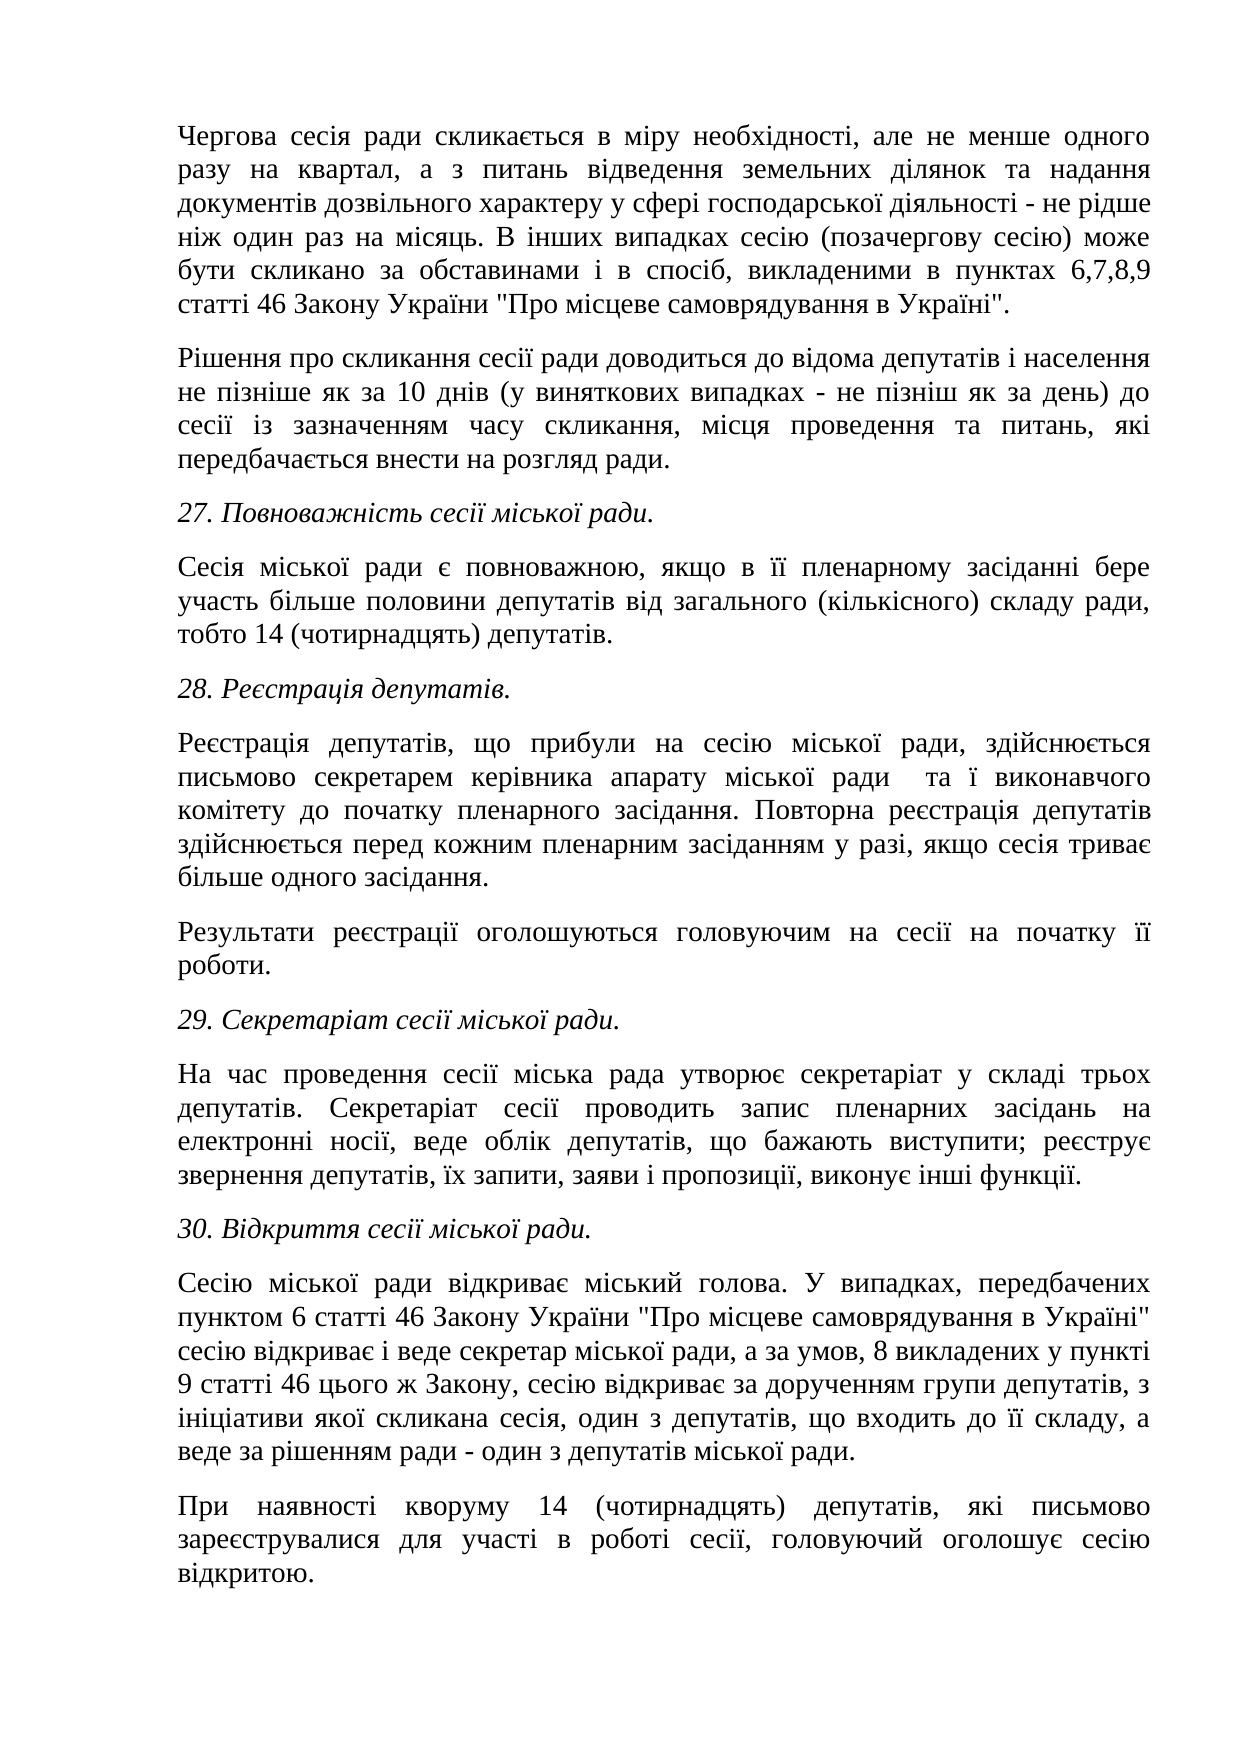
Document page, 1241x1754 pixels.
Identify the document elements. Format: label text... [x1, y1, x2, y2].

text При наявності кворуму 14 (чотирнадцять) депутатів, які письмово зареєструвалися для участі в роботі сесії, головуючий оголошує сесію відкритою. [177, 1488, 1152, 1588]
text 30. Відкриття сесії міської ради. [177, 1211, 1152, 1245]
text Рішення про скликання сесії ради доводиться до відома депутатів і населення не пізніше як за 10 днів (у виняткових випадках - не пізніш як за день) до сесії із зазначенням часу скликання, місця проведення та питань, які передбачається внести на розгляд ради. [177, 340, 1152, 474]
text 27. Повноважність сесії міської ради. [177, 495, 1152, 529]
text Сесія міської ради є повноважною, якщо в її пленарному засіданні бере участь більше половини депутатів від загального (кількісного) складу ради, тобто 14 (чотирнадцять) депутатів. [177, 549, 1152, 650]
text На час проведення сесії міська рада утворює секретаріат у складі трьох депутатів. Секретаріат сесії проводить запис пленарних засідань на електронні носії, веде облік депутатів, що бажають виступити; реєструє звернення депутатів, їх запити, заяви і пропозиції, виконує інші функції. [177, 1056, 1152, 1190]
text Результати реєстрації оголошуються головуючим на сесії на початку її роботи. [177, 914, 1152, 981]
text 28. Реєстрація депутатів. [177, 671, 1152, 704]
text Сесію міської ради відкриває міський голова. У випадках, передбачених пунктом 6 статті 46 Закону України "Про місцеве самоврядування в Україні" сесію відкриває і веде секретар міської ради, а за умов, 8 викладених у пункті 9 статті 46 цього ж Закону, сесію відкриває за дорученням групи депутатів, з ініціативи якої скликана сесія, один з депутатів, що входить до її складу, а веде за рішенням ради - один з депутатів міської ради. [177, 1266, 1152, 1467]
text 29. Секретаріат сесії міської ради. [177, 1002, 1152, 1035]
text Чергова сесія ради скликається в міру необхідності, але не менше одного разу на квартал, а з питань відведення земельних ділянок та надання документів дозвільного характеру у сфері господарської діяльності - не рідше ніж один раз на місяць. В інших випадках сесію (позачергову сесію) може бути скликано за обставинами і в спосіб, викладеними в пунктах 6,7,8,9 статті 46 Закону України "Про місцеве самоврядування в Україні". [177, 118, 1152, 319]
text Реєстрація депутатів, що прибули на сесію міської ради, здійснюється письмово секретарем керівника апарату міської ради та ї виконавчого комітету до початку пленарного засідання. Повторна реєстрація депутатів здійснюється перед кожним пленарним засіданням у разі, якщо сесія триває більше одного засідання. [177, 725, 1152, 893]
